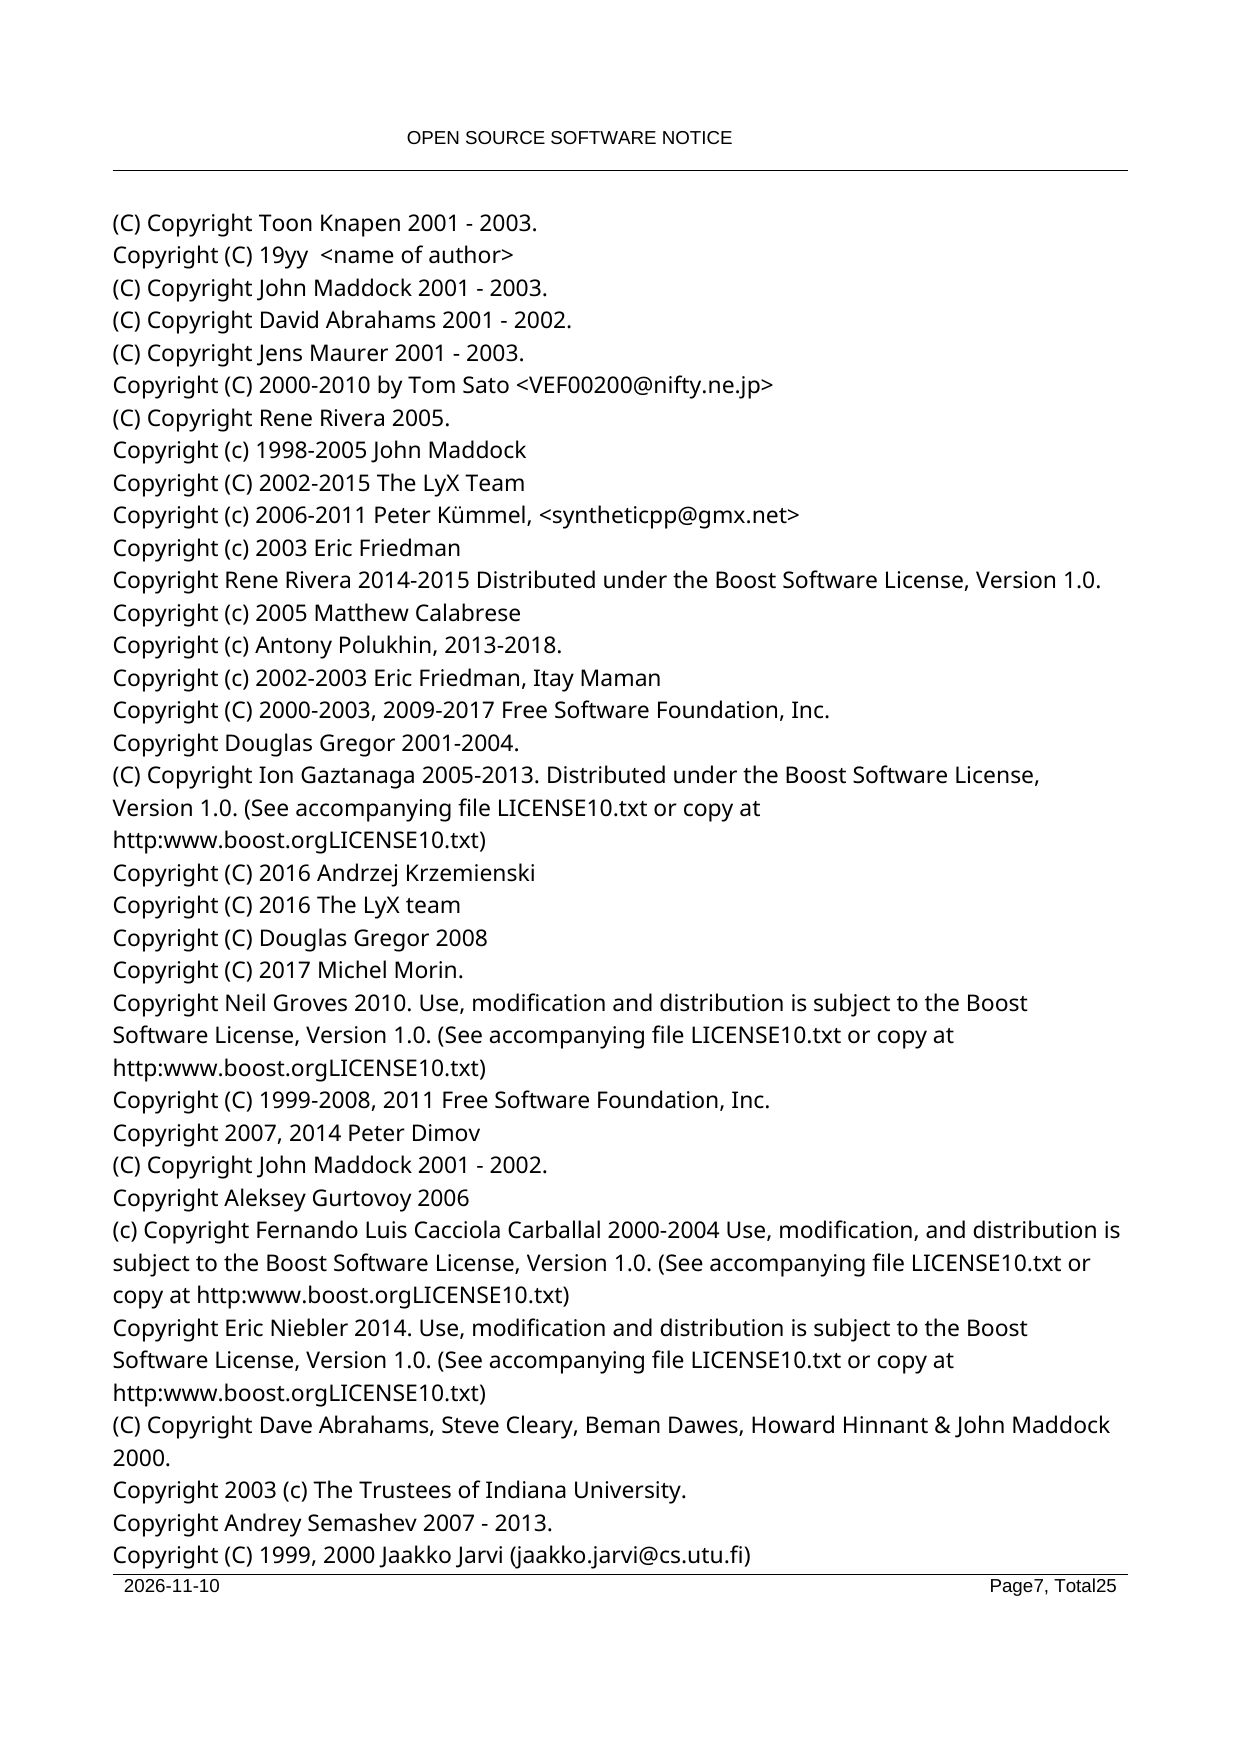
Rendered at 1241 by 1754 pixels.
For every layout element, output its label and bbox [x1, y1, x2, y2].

text [112, 206, 1128, 1571]
